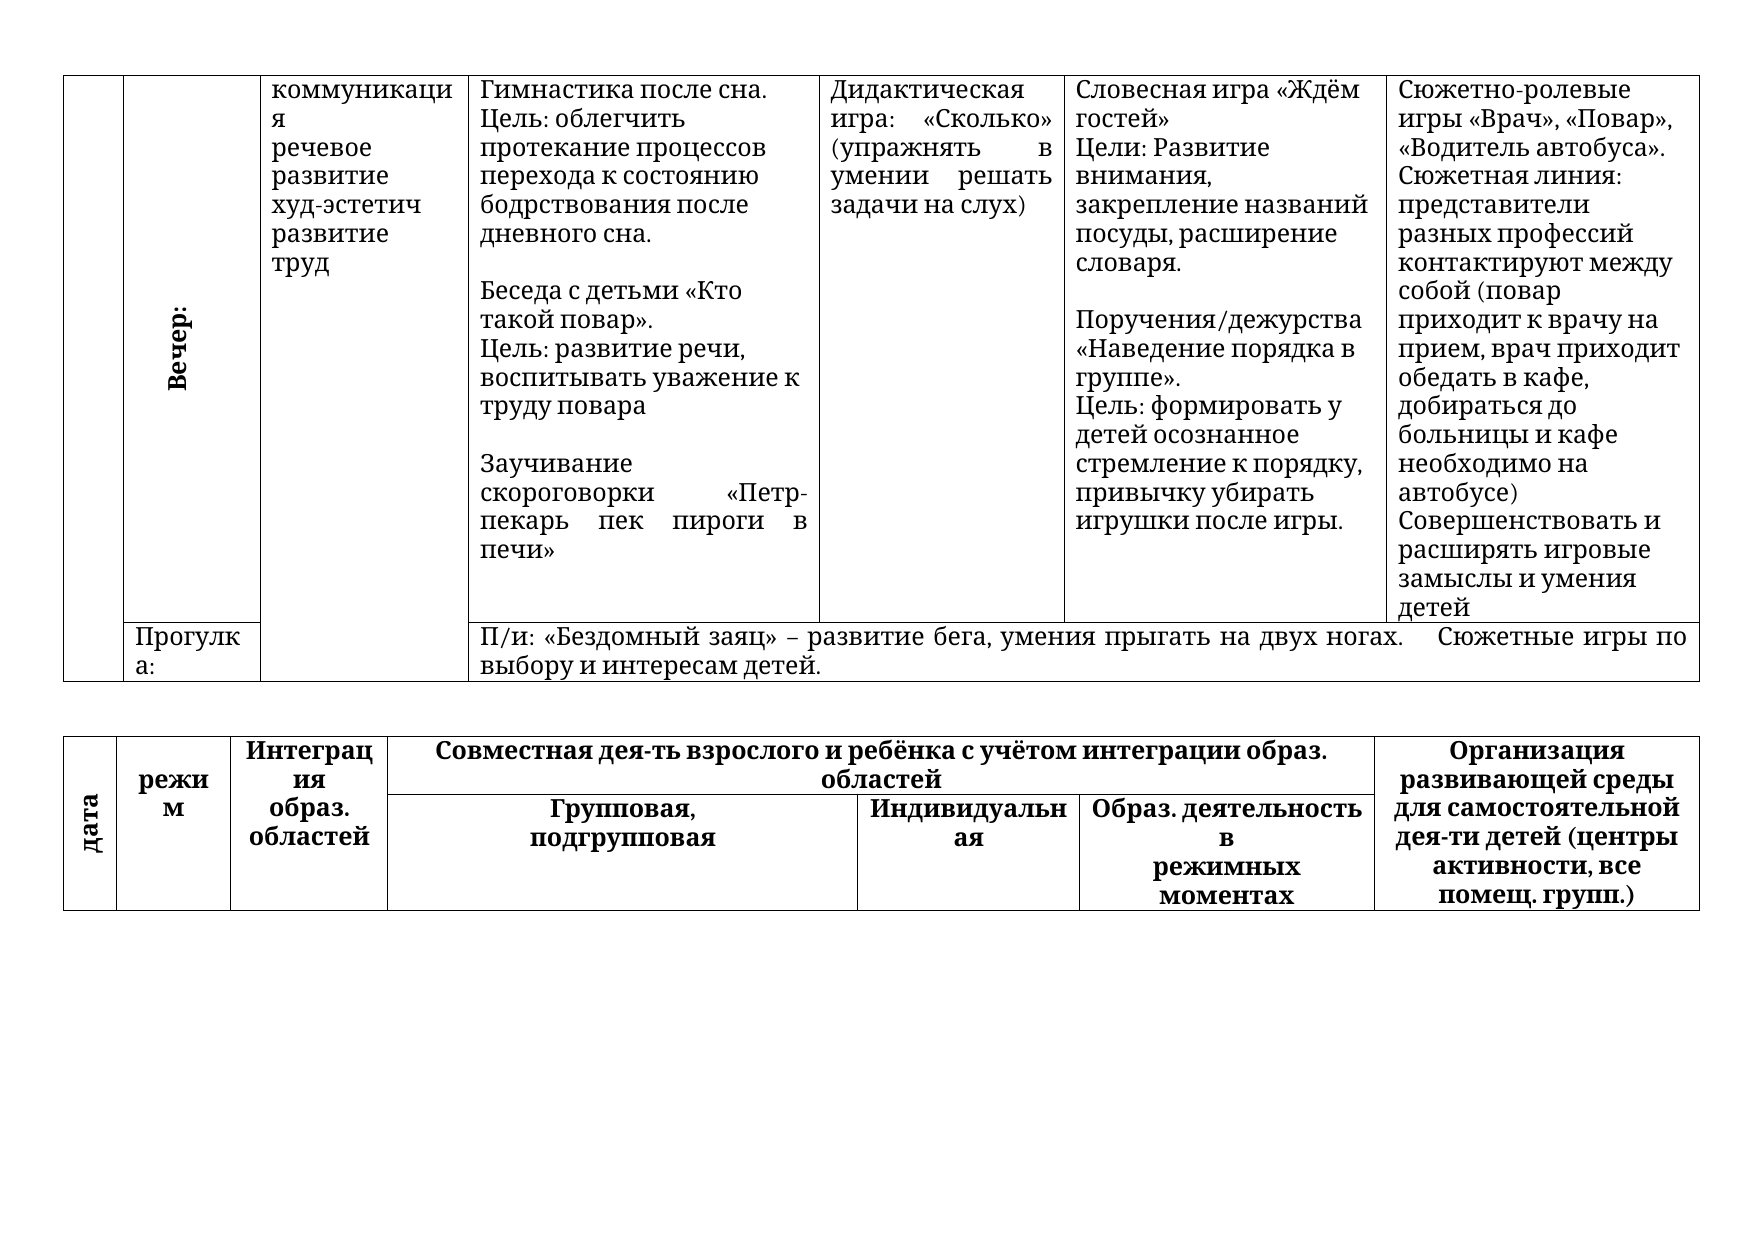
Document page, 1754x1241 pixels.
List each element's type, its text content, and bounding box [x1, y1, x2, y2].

table_header Организация развивающей среды для самостоятельной дея-ти детей (центры активности, все помещ. групп.) [1375, 737, 1699, 910]
table_cell Словесная игра «Ждём гостей» Цели: Развитие внимания, закрепление названий посуды, расширение словаря. Поручения/дежурства «Наведение порядка в группе». Цель: формировать у детей осознанное стремление к порядку, привычку убирать игрушки после игры. [1065, 76, 1386, 622]
table_cell Образ. деятельность в режимных моментах [1080, 795, 1374, 910]
table_header режим [117, 737, 230, 910]
table_cell Дидактическая игра: «Сколько» (упражнять в умении решать задачи на слух) [820, 76, 1064, 622]
table_cell Вечер: [124, 76, 260, 622]
table_cell Сюжетно-ролевые игры «Врач», «Повар», «Водитель автобуса». Сюжетная линия: представители разных профессий контактируют между собой (повар приходит к врачу на прием, врач приходит обедать в кафе, добираться до больницы и кафе необходимо на автобусе) Совершенствовать и расширять игровые замыслы и умения детей [1387, 76, 1699, 622]
table_cell Групповая, подгрупповая [388, 795, 857, 910]
table_header дата [64, 737, 116, 910]
table_cell Гимнастика после сна. Цель: облегчить протекание процессов перехода к состоянию бодрствования после дневного сна. Беседа с детьми «Кто такой повар». Цель: развитие речи, воспитывать уважение к труду повара Заучивание скороговорки «Петр-пекарь пек пироги в печи» [469, 76, 819, 622]
table_header Совместная дея-ть взрослого и ребёнка с учётом интеграции образ. областей [388, 737, 1374, 794]
table_cell Прогулка: [124, 623, 260, 681]
table_cell Индивидуальная [858, 795, 1079, 910]
table_cell П/и: «Бездомный заяц» – развитие бега, умения прыгать на двух ногах. Сюжетные игры по выбору и интересам детей. [469, 623, 1699, 681]
table_header Интеграция образ. областей [231, 737, 387, 910]
